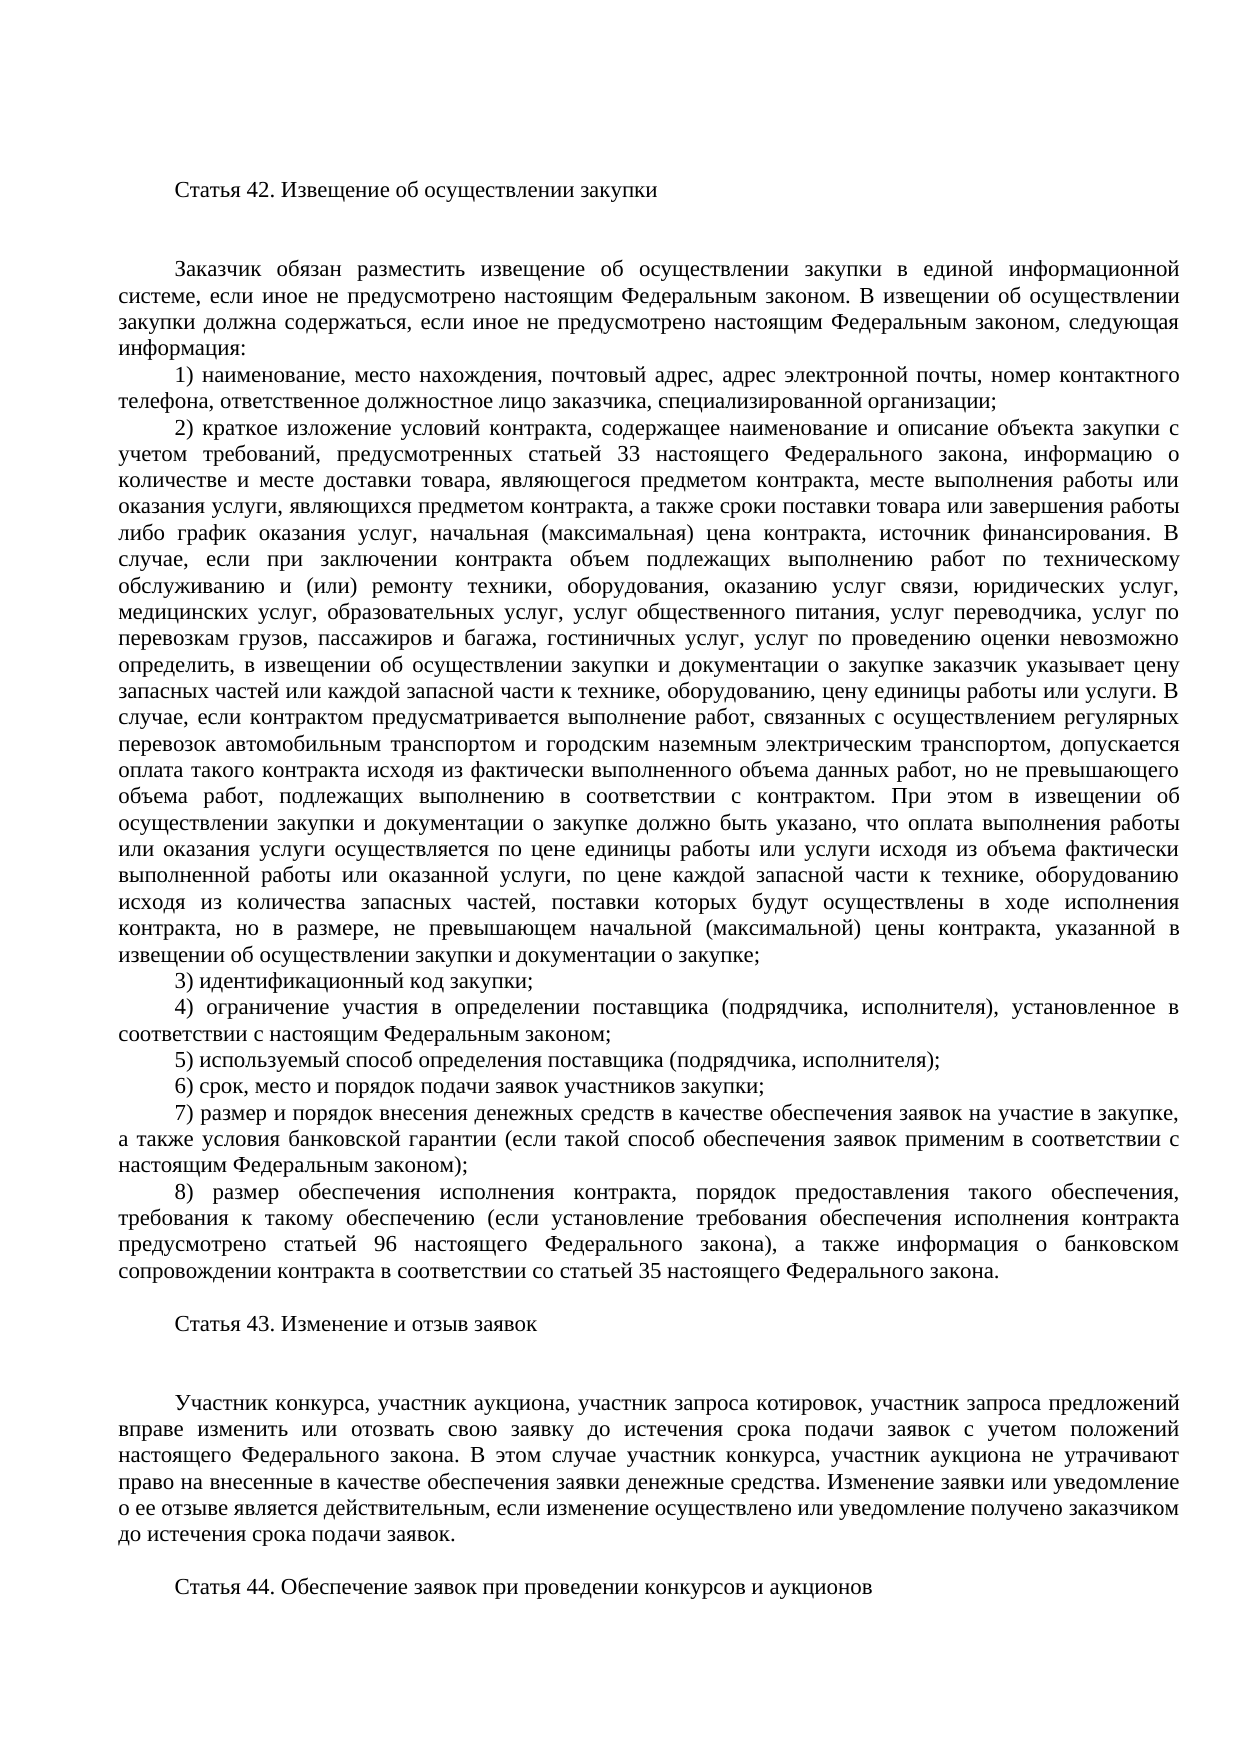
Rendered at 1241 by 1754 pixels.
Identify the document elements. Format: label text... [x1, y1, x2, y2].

text Статья 44. Обеспечение заявок при проведении конкурсов и аукционов [118, 1573, 1181, 1599]
text 4) ограничение участия в определении поставщика (подрядчика, исполнителя), установленное в соответствии с настоящим Федеральным законом; [118, 993, 1181, 1046]
text Статья 42. Извещение об осуществлении закупки [118, 176, 1181, 203]
text 2) краткое изложение условий контракта, содержащее наименование и описание объекта закупки с учетом требований, предусмотренных статьей 33 настоящего Федерального закона, информацию о количестве и месте доставки товара, являющегося предметом контракта, месте выполнения работы или оказания услуги, являющихся предметом контракта, а также сроки поставки товара или завершения работы либо график оказания услуг, начальная (максимальная) цена контракта, источник финансирования. В случае, если при заключении контракта объем подлежащих выполнению работ по техническому обслуживанию и (или) ремонту техники, оборудования, оказанию услуг связи, юридических услуг, медицинских услуг, образовательных услуг, услуг общественного питания, услуг переводчика, услуг по перевозкам грузов, пассажиров и багажа, гостиничных услуг, услуг по проведению оценки невозможно определить, в извещении об осуществлении закупки и документации о закупке заказчик указывает цену запасных частей или каждой запасной части к технике, оборудованию, цену единицы работы или услуги. В случае, если контрактом предусматривается выполнение работ, связанных с осуществлением регулярных перевозок автомобильным транспортом и городским наземным электрическим транспортом, допускается оплата такого контракта исходя из фактически выполненного объема данных работ, но не превышающего объема работ, подлежащих выполнению в соответствии с контрактом. При этом в извещении об осуществлении закупки и документации о закупке должно быть указано, что оплата выполнения работы или оказания услуги осуществляется по цене единицы работы или услуги исходя из объема фактически выполненной работы или оказанной услуги, по цене каждой запасной части к технике, оборудованию исходя из количества запасных частей, поставки которых будут осуществлены в ходе исполнения контракта, но в размере, не превышающем начальной (максимальной) цены контракта, указанной в извещении об осуществлении закупки и документации о закупке; [118, 413, 1181, 967]
text 8) размер обеспечения исполнения контракта, порядок предоставления такого обеспечения, требования к такому обеспечению (если установление требования обеспечения исполнения контракта предусмотрено статьей 96 настоящего Федерального закона), а также информация о банковском сопровождении контракта в соответствии со статьей 35 настоящего Федерального закона. [118, 1178, 1181, 1283]
text Участник конкурса, участник аукциона, участник запроса котировок, участник запроса предложений вправе изменить или отозвать свою заявку до истечения срока подачи заявок с учетом положений настоящего Федерального закона. В этом случае участник конкурса, участник аукциона не утрачивают право на внесенные в качестве обеспечения заявки денежные средства. Изменение заявки или уведомление о ее отзыве является действительным, если изменение осуществлено или уведомление получено заказчиком до истечения срока подачи заявок. [118, 1389, 1181, 1547]
text 3) идентификационный код закупки; [118, 967, 1181, 993]
text 6) срок, место и порядок подачи заявок участников закупки; [118, 1072, 1181, 1099]
text 7) размер и порядок внесения денежных средств в качестве обеспечения заявок на участие в закупке, а также условия банковской гарантии (если такой способ обеспечения заявок применим в соответствии с настоящим Федеральным законом); [118, 1099, 1181, 1178]
text Заказчик обязан разместить извещение об осуществлении закупки в единой информационной системе, если иное не предусмотрено настоящим Федеральным законом. В извещении об осуществлении закупки должна содержаться, если иное не предусмотрено настоящим Федеральным законом, следующая информация: [118, 255, 1181, 361]
text Статья 43. Изменение и отзыв заявок [118, 1309, 1181, 1336]
text 1) наименование, место нахождения, почтовый адрес, адрес электронной почты, номер контактного телефона, ответственное должностное лицо заказчика, специализированной организации; [118, 361, 1181, 413]
text 5) используемый способ определения поставщика (подрядчика, исполнителя); [118, 1046, 1181, 1072]
